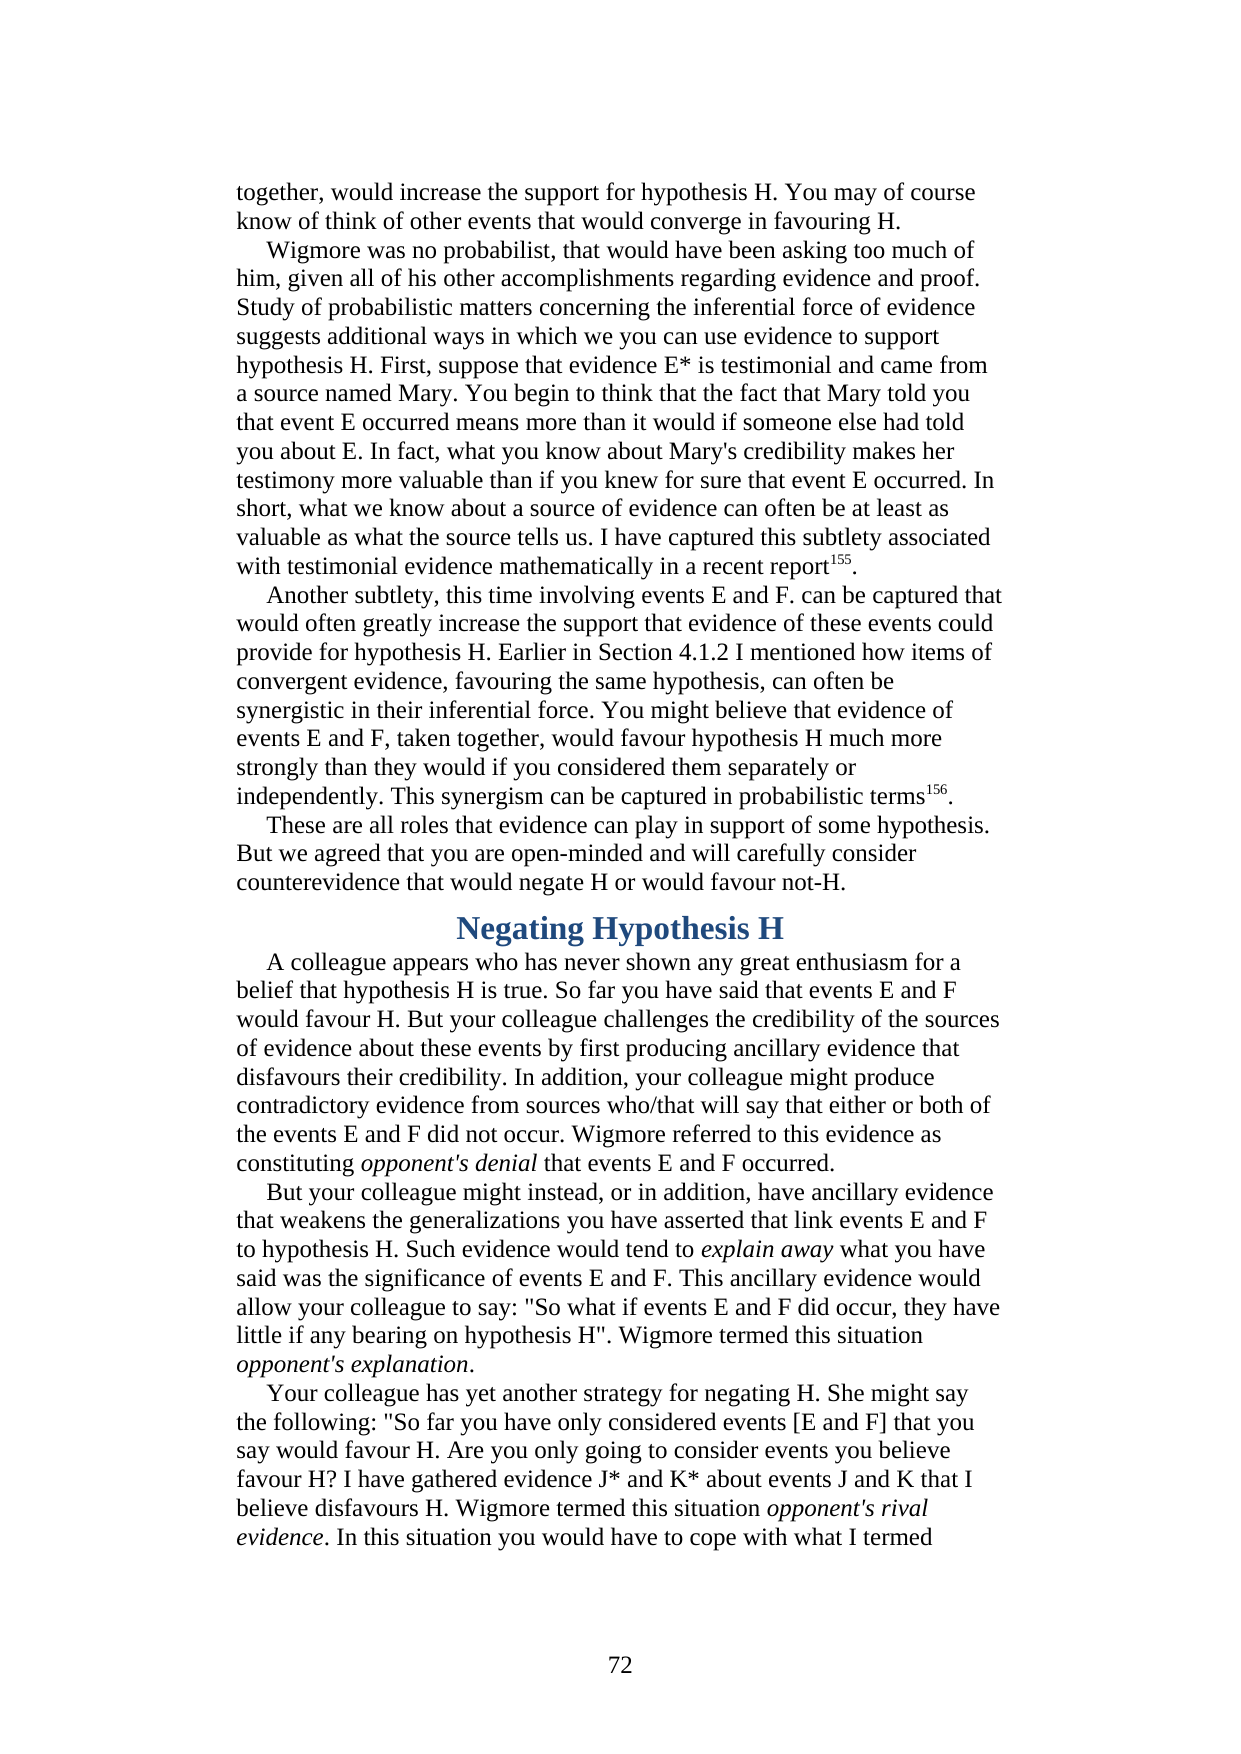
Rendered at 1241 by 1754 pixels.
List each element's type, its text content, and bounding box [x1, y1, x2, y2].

text Wigmore was no probabilist, that would have been asking too much of him, given all of his other accomplishments regarding evidence and proof. Study of probabilistic matters concerning the inferential force of evidence suggests additional ways in which we you can use evidence to support hypothesis H. First, suppose that evidence E* is testimonial and came from a source named Mary. You begin to think that the fact that Mary told you that event E occurred means more than it would if someone else had told you about E. In fact, what you know about Mary's credibility makes her testimony more valuable than if you knew for sure that event E occurred. In short, what we know about a source of evidence can often be at least as valuable as what the source tells us. I have captured this subtlety associated with testimonial evidence mathematically in a recent report. [236, 235, 1004, 580]
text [236, 177, 1004, 235]
text Another subtlety, this time involving events E and F. can be captured that would often greatly increase the support that evidence of these events could provide for hypothesis H. Earlier in Section 4.1.2 I mentioned how items of convergent evidence, favouring the same hypothesis, can often be synergistic in their inferential force. You might believe that evidence of events E and F, taken together, would favour hypothesis H much more strongly than they would if you considered them separately or independently. This synergism can be captured in probabilistic terms. [236, 580, 1004, 810]
text These are all roles that evidence can play in support of some hypothesis. But we agreed that you are open-minded and will carefully consider counterevidence that would negate H or would favour not-H. [236, 810, 1004, 896]
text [236, 1378, 1004, 1551]
subtitle Negating Hypothesis H [236, 908, 1004, 947]
text But your colleague might instead, or in addition, have ancillary evidence that weakens the generalizations you have asserted that link events E and F to hypothesis H. Such evidence would tend to explain away what you have said was the significance of events E and F. This ancillary evidence would allow your colleague to say: "So what if events E and F did occur, they have little if any bearing on hypothesis H". Wigmore termed this situation opponent's explanation. [236, 1177, 1004, 1378]
text A colleague appears who has never shown any great enthusiasm for a belief that hypothesis H is true. So far you have said that events E and F would favour H. But your colleague challenges the credibility of the sources of evidence about these events by first producing ancillary evidence that disfavours their credibility. In addition, your colleague might produce contradictory evidence from sources who/that will say that either or both of the events E and F did not occur. Wigmore referred to this evidence as constituting opponent's denial that events E and F occurred. [236, 947, 1004, 1177]
